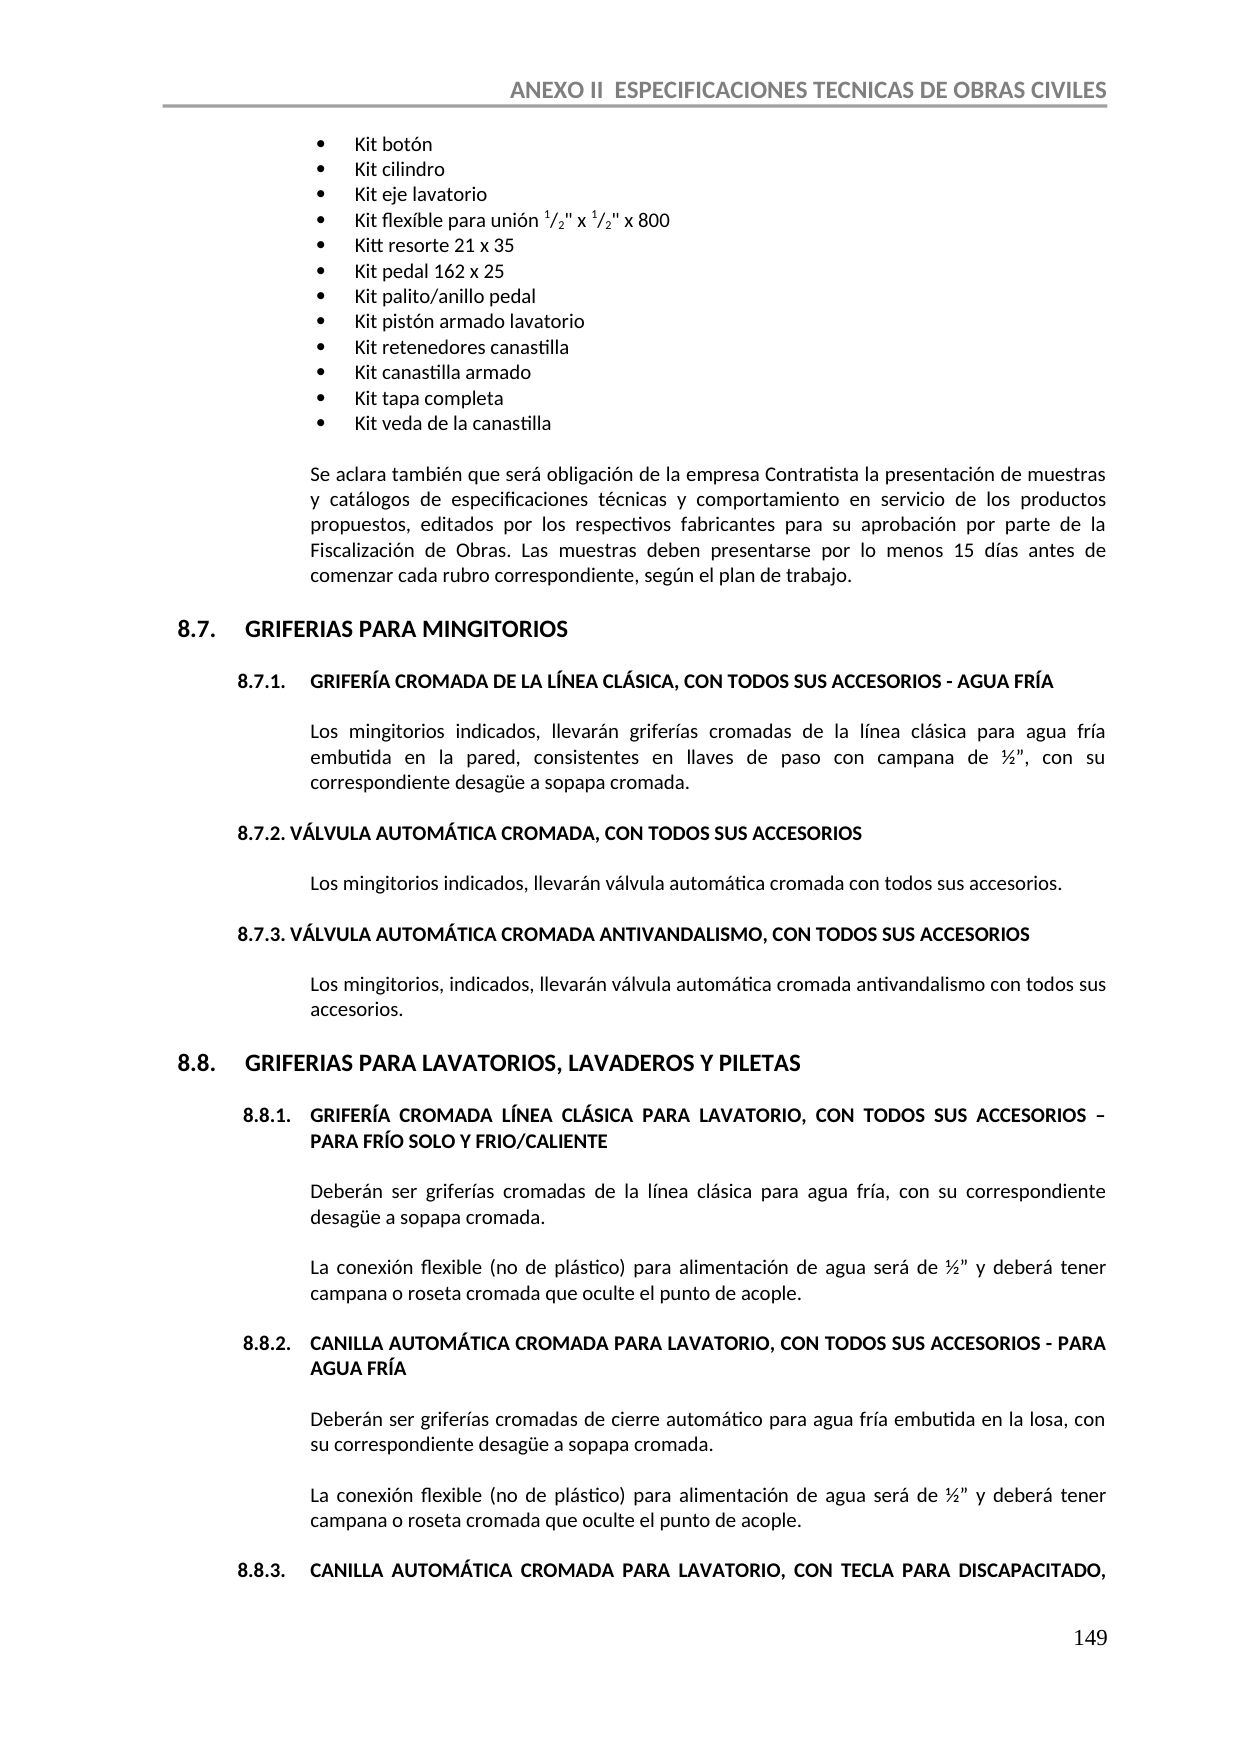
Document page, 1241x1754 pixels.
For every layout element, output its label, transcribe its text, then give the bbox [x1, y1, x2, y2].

list Kit palito/anillo pedal [317, 283, 1107, 309]
text Los mingitorios, indicados, llevarán válvula automática cromada antivandalismo con todos sus accesorios. [310, 971, 1107, 1022]
text Deberán ser griferías cromadas de cierre automático para agua fría embutida en la losa, con su correspondiente desagüe a sopapa cromada. [310, 1406, 1107, 1457]
list Kit pedal 162 x 25 [317, 258, 1107, 283]
list Kit veda de la canastilla [317, 410, 1107, 436]
text Los mingitorios indicados, llevarán griferías cromadas de la línea clásica para agua fría embutida en la pared, consistentes en llaves de paso con campana de ½”, con su correspondiente desagüe a sopapa cromada. [310, 719, 1107, 795]
list VÁLVULA AUTOMÁTICA CROMADA ANTIVANDALISMO, CON TODOS SUS ACCESORIOS [237, 921, 1107, 946]
list GRIFERÍA CROMADA LÍNEA CLÁSICA PARA LAVATORIO, CON TODOS SUS ACCESORIOS – PARA FRÍO SOLO Y FRIO/CALIENTE [243, 1103, 1107, 1153]
list Kit cilindro [317, 156, 1107, 182]
list Kit canastilla armado [317, 359, 1107, 385]
list Kit botón [317, 131, 1107, 156]
list Kit pistón armado lavatorio [317, 309, 1107, 334]
text La conexión flexible (no de plástico) para alimentación de agua será de ½” y deberá tener campana o roseta cromada que oculte el punto de acople. [310, 1482, 1107, 1533]
list Kit flexíble para unión 1/2" x 1/2" x 800 [317, 207, 1107, 232]
list Kit eje lavatorio [317, 182, 1107, 207]
list GRIFERIAS PARA MINGITORIOS [177, 613, 1107, 643]
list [237, 1558, 1107, 1583]
list Kit tapa completa [317, 385, 1107, 410]
list Kit retenedores canastilla [317, 334, 1107, 359]
list VÁLVULA AUTOMÁTICA CROMADA, CON TODOS SUS ACCESORIOS [237, 820, 1107, 845]
text Los mingitorios indicados, llevarán válvula automática cromada con todos sus accesorios. [310, 870, 1107, 896]
list GRIFERÍA CROMADA DE LA LÍNEA CLÁSICA, CON TODOS SUS ACCESORIOS - AGUA FRÍA [237, 668, 1107, 694]
list GRIFERIAS PARA LAVATORIOS, LAVADEROS Y PILETAS [177, 1047, 1107, 1078]
text Deberán ser griferías cromadas de la línea clásica para agua fría, con su correspondiente desagüe a sopapa cromada. [310, 1178, 1107, 1229]
text La conexión flexible (no de plástico) para alimentación de agua será de ½” y deberá tener campana o roseta cromada que oculte el punto de acople. [310, 1254, 1107, 1305]
list CANILLA AUTOMÁTICA CROMADA PARA LAVATORIO, CON TODOS SUS ACCESORIOS - PARA AGUA FRÍA [243, 1330, 1107, 1381]
list Kitt resorte 21 x 35 [317, 232, 1107, 258]
text Se aclara también que será obligación de la empresa Contratista la presentación de muestras y catálogos de especificaciones técnicas y comportamiento en servicio de los productos propuestos, editados por los respectivos fabricantes para su aprobación por parte de la Fiscalización de Obras. Las muestras deben presentarse por lo menos 15 días antes de comenzar cada rubro correspondiente, según el plan de trabajo. [310, 461, 1107, 588]
